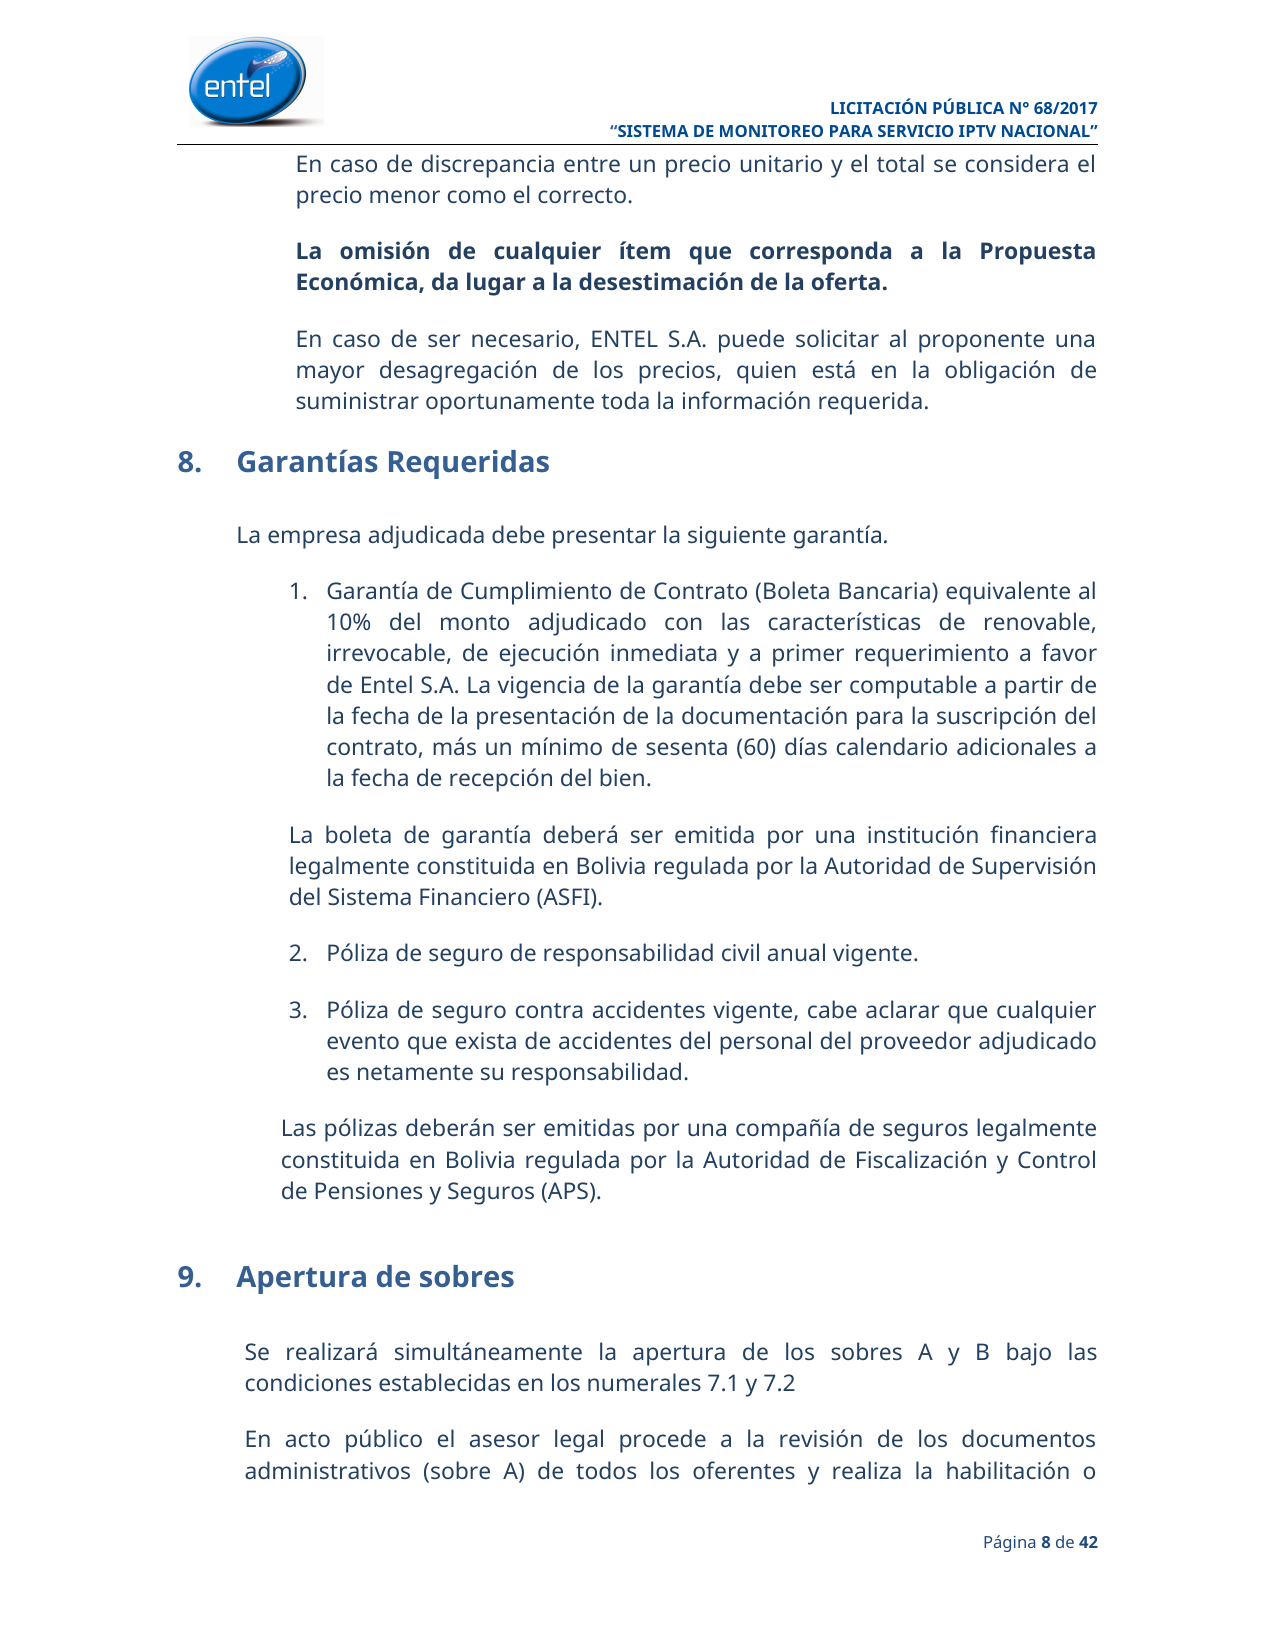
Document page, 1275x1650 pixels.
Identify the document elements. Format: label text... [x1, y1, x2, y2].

text Las pólizas deberán ser emitidas por una compañía de seguros legalmente constituida en Bolivia regulada por la Autoridad de Fiscalización y Control de Pensiones y Seguros (APS). [281, 1112, 1098, 1206]
text La empresa adjudicada debe presentar la siguiente garantía. [236, 518, 1098, 550]
picture [188, 36, 324, 127]
text Se realizará simultáneamente la apertura de los sobres A y B bajo las condiciones establecidas en los numerales 7.1 y 7.2 [244, 1336, 1098, 1398]
list Garantías Requeridas [177, 441, 1098, 481]
text En caso de ser necesario, ENTEL S.A. puede solicitar al proponente una mayor desagregación de los precios, quien está en la obligación de suministrar oportunamente toda la información requerida. [295, 323, 1098, 416]
list Póliza de seguro de responsabilidad civil anual vigente. [288, 937, 1098, 968]
text La omisión de cualquier ítem que corresponda a la Propuesta Económica, da lugar a la desestimación de la oferta. [295, 235, 1098, 298]
list Apertura de sobres [177, 1257, 1098, 1296]
list Garantía de Cumplimiento de Contrato (Boleta Bancaria) equivalente al 10% del monto adjudicado con las características de renovable, irrevocable, de ejecución inmediata y a primer requerimiento a favor de Entel S.A. La vigencia de la garantía debe ser computable a partir de la fecha de la presentación de la documentación para la suscripción del contrato, más un mínimo de sesenta (60) días calendario adicionales a la fecha de recepción del bien. [288, 575, 1098, 793]
text En caso de discrepancia entre un precio unitario y el total se considera el precio menor como el correcto. [295, 148, 1098, 210]
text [244, 1423, 1098, 1486]
text La boleta de garantía deberá ser emitida por una institución financiera legalmente constituida en Bolivia regulada por la Autoridad de Supervisión del Sistema Financiero (ASFI). [288, 818, 1098, 912]
list Póliza de seguro contra accidentes vigente, cabe aclarar que cualquier evento que exista de accidentes del personal del proveedor adjudicado es netamente su responsabilidad. [288, 993, 1098, 1087]
